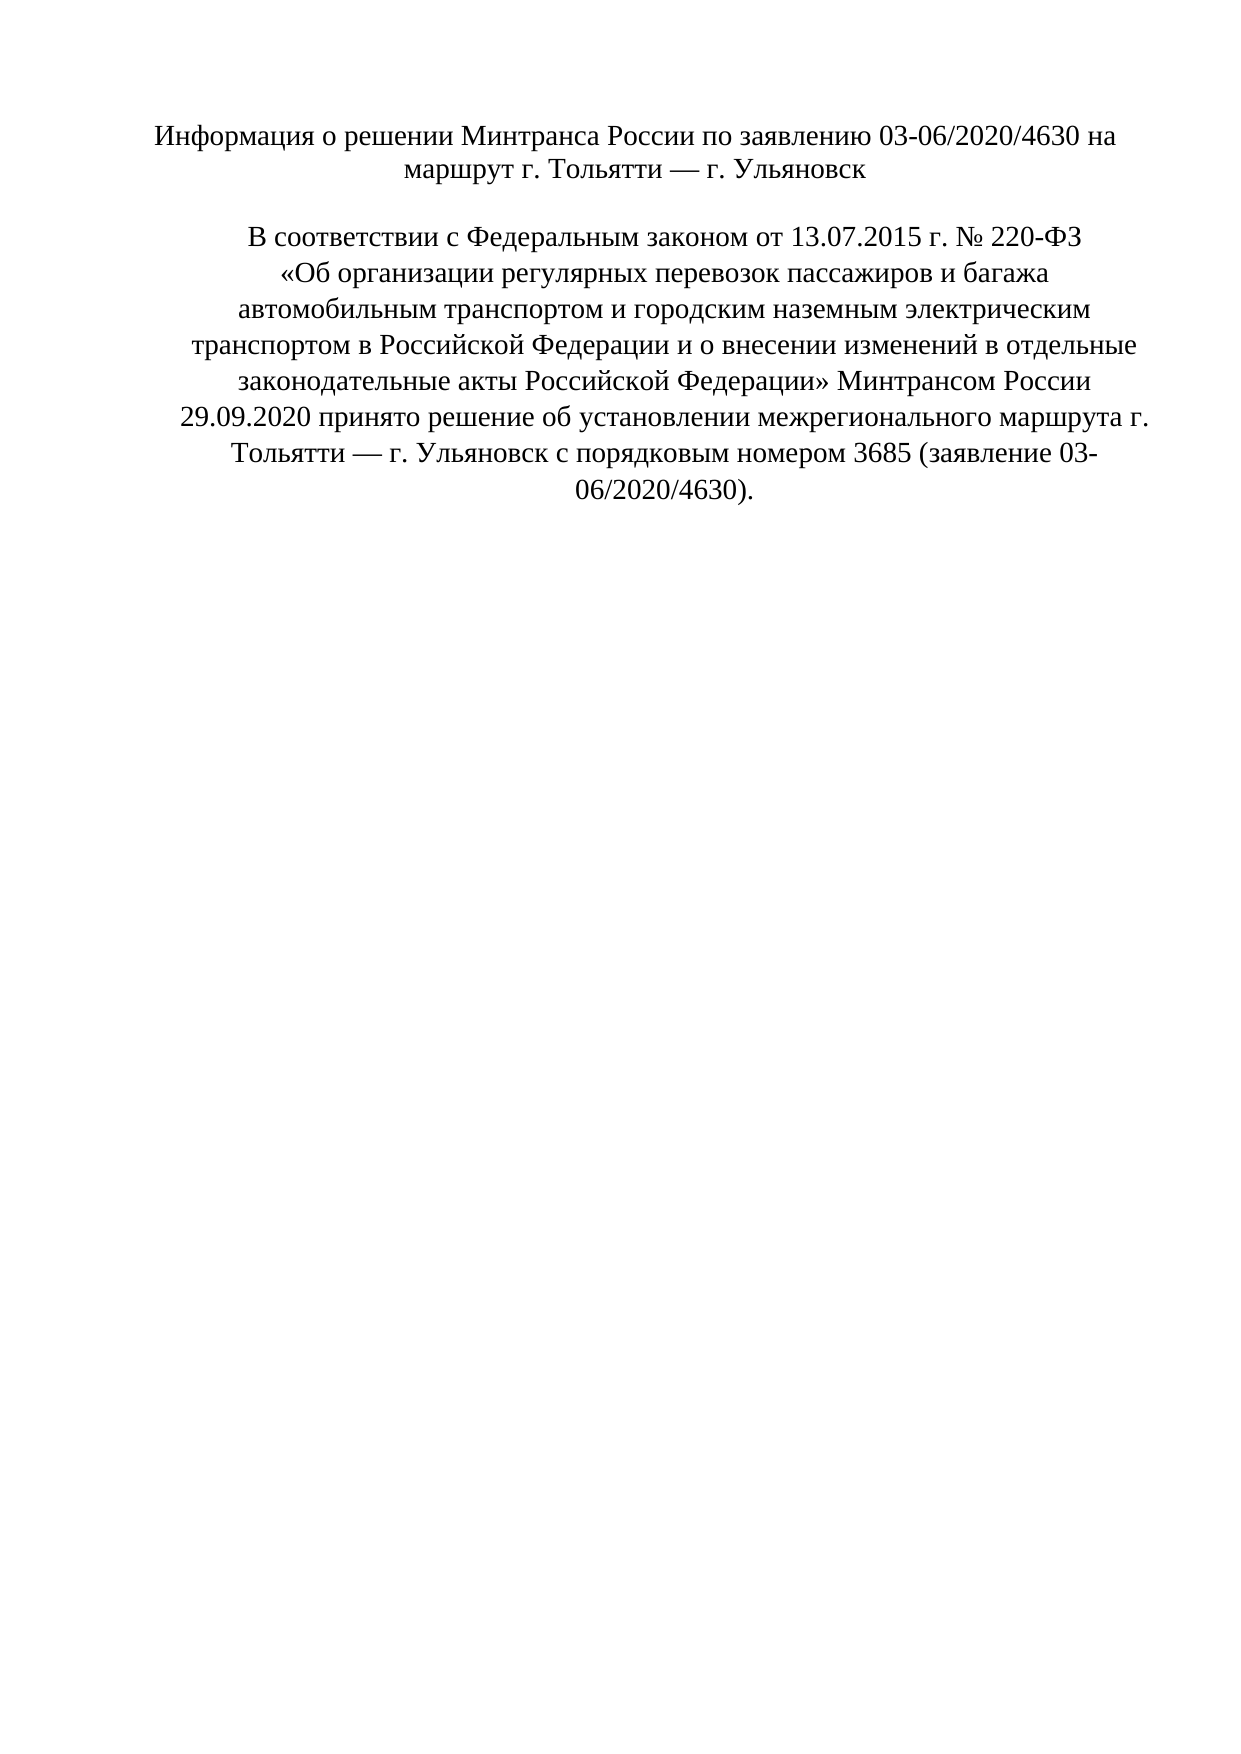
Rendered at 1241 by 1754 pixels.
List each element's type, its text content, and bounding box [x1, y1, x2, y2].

text В соответствии с Федеральным законом от 13.07.2015 г. № 220-ФЗ «Об организации регулярных перевозок пассажиров и багажа автомобильным транспортом и городским наземным электрическим транспортом в Российской Федерации и о внесении изменений в отдельные законодательные акты Российской Федерации» Минтрансом России 29.09.2020 принято решение об установлении межрегионального маршрута г. Тольятти — г. Ульяновск с порядковым номером 3685 (заявление 03-06/2020/4630). [177, 219, 1152, 505]
text Информация о решении Минтранса России по заявлению 03-06/2020/4630 на маршрут г. Тольятти — г. Ульяновск [118, 118, 1152, 185]
